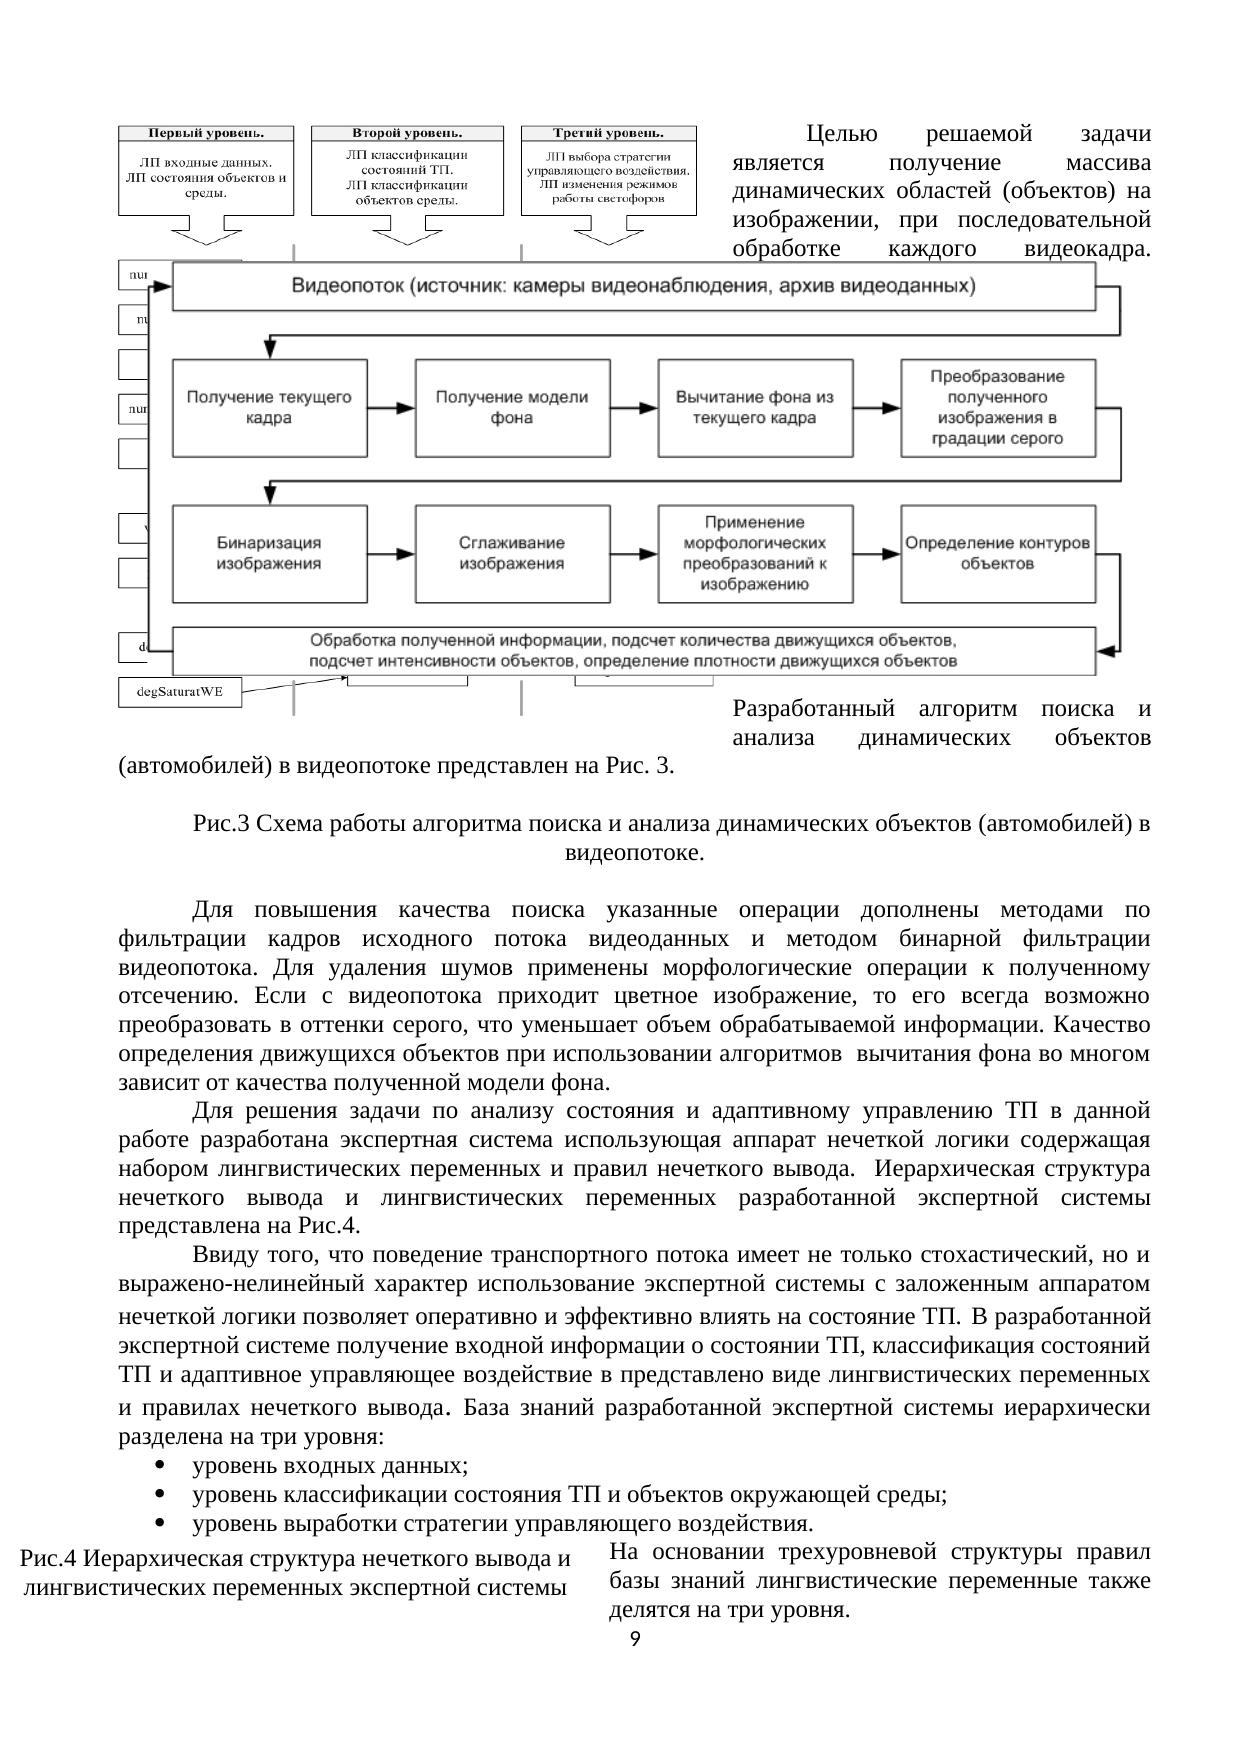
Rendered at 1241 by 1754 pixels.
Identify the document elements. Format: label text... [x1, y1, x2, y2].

text Рис.3 Схема работы алгоритма поиска и анализа динамических объектов (автомобилей) в видеопотоке. [118, 808, 1152, 866]
list уровень классификации состояния ТП и объектов окружающей среды; [118, 1479, 1152, 1508]
picture [147, 261, 1123, 675]
text Для повышения качества поиска указанные операции дополнены методами по фильтрации кадров исходного потока видеоданных и методом бинарной фильтрации видеопотока. Для удаления шумов применены морфологические операции к полученному отсечению. Если с видеопотока приходит цветное изображение, то его всегда возможно преобразовать в оттенки серого, что уменьшает объем обрабатываемой информации. Качество определения движущихся объектов при использовании алгоритмов вычитания фона во многом зависит от качества полученной модели фона. [118, 894, 1152, 1096]
text Для решения задачи по анализу состояния и адаптивному управлению ТП в данной работе разработана экспертная система использующая аппарат нечеткой логики содержащая набором лингвистических переменных и правил нечеткого вывода. Иерархическая структура нечеткого вывода и лингвистических переменных разработанной экспертной системы представлена на Рис.4. [118, 1096, 1152, 1239]
list уровень входных данных; [118, 1450, 1152, 1479]
text На основании трехуровневой структуры правил базы знаний лингвистические переменные также делятся на три уровня. [118, 1536, 1152, 1623]
list уровень выработки стратегии управляющего воздействия. [118, 1508, 1152, 1536]
text Ввиду того, что поведение транспортного потока имеет не только стохастический, но и выражено-нелинейный характер использование экспертной системы с заложенным аппаратом нечеткой логики позволяет оперативно и эффективно влиять на состояние ТП. В разработанной экспертной системе получение входной информации о состоянии ТП, классификация состояний ТП и адаптивное управляющее воздействие в представлено виде лингвистических переменных и правилах нечеткого вывода. База знаний разработанной экспертной системы иерархически разделена на три уровня: [118, 1239, 1152, 1450]
